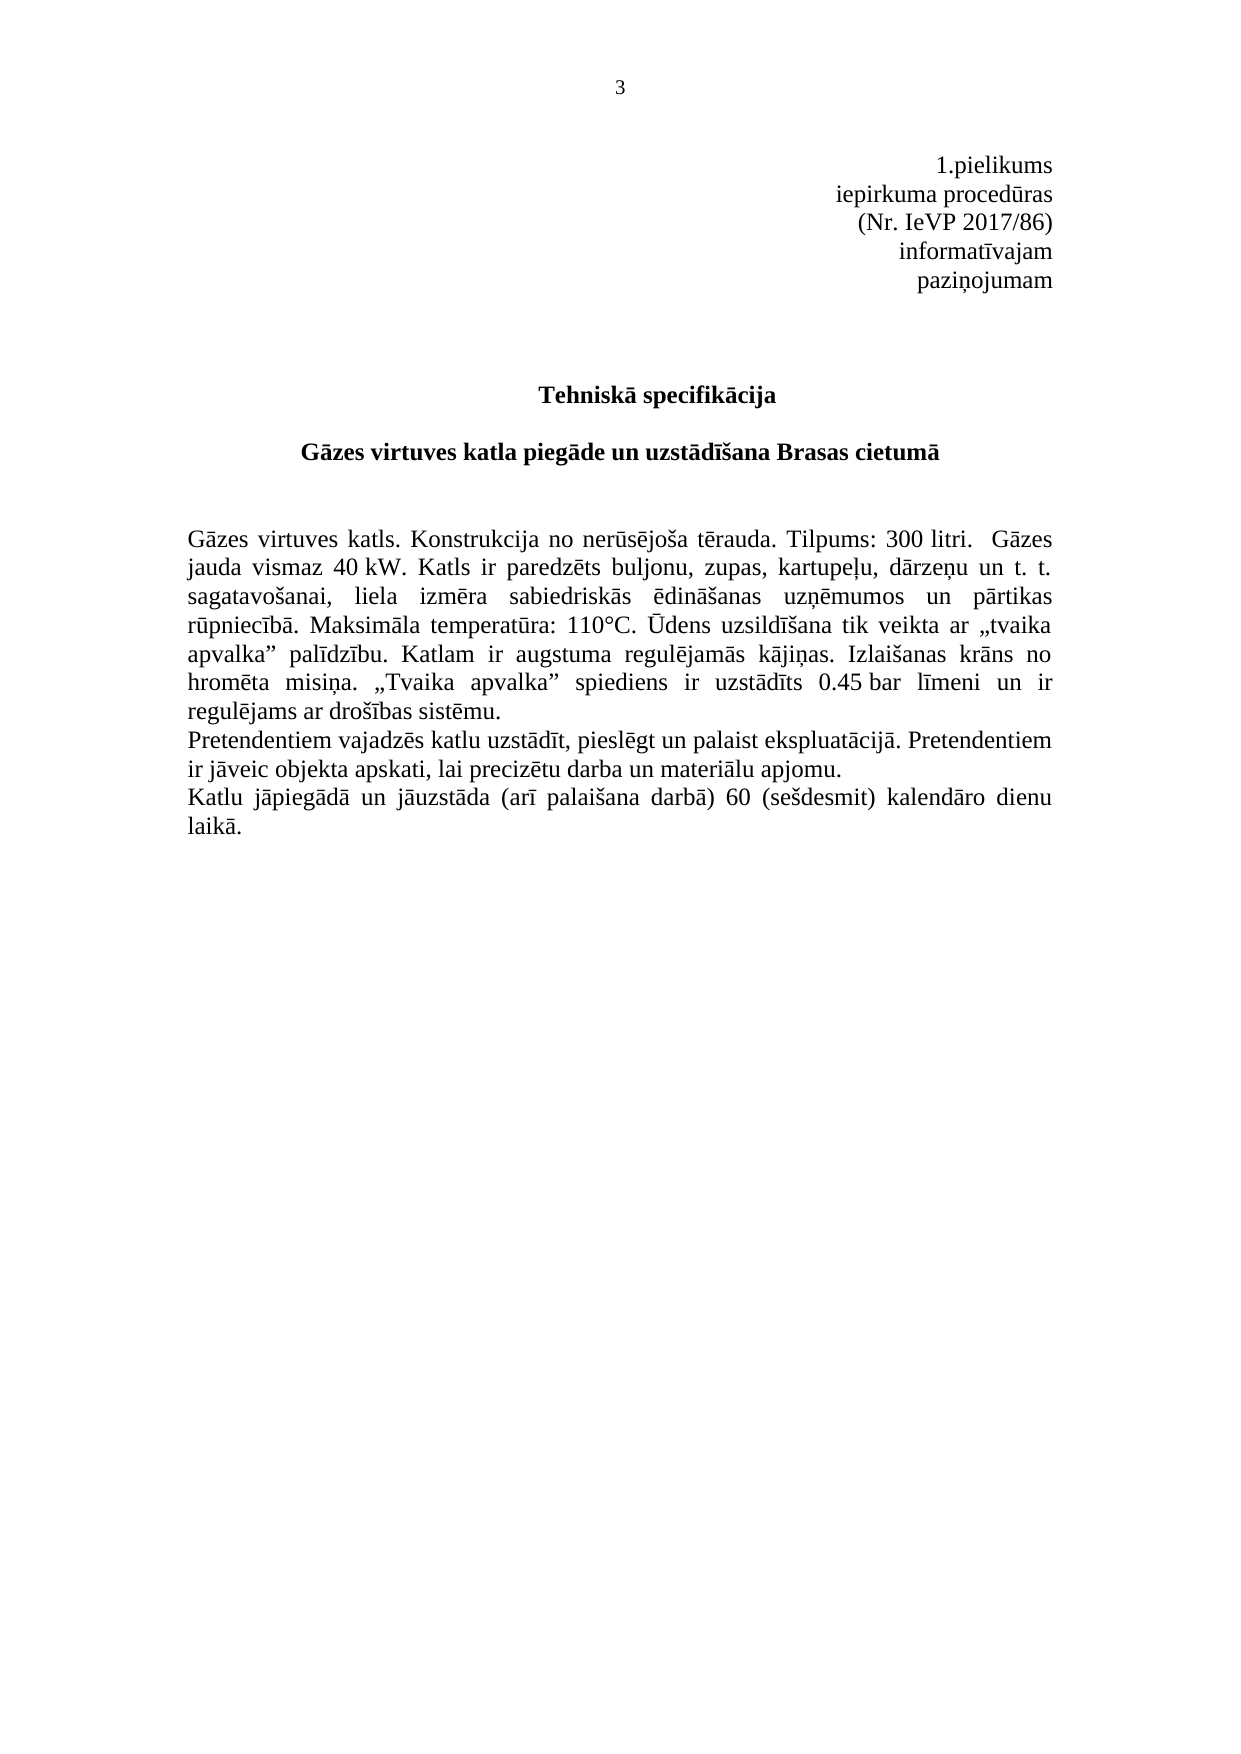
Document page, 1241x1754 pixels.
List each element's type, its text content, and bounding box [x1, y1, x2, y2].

text Pretendentiem vajadzēs katlu uzstādīt, pieslēgt un palaist ekspluatācijā. Pretendentiem ir jāveic objekta apskati, lai precizētu darba un materiālu apjomu. [187, 725, 1053, 782]
text Tehniskā specifikācija [187, 380, 1082, 409]
text Gāzes virtuves katls. Konstrukcija no nerūsējoša tērauda. Tilpums: 300 litri. Gāzes jauda vismaz 40 kW. Katls ir paredzēts buljonu, zupas, kartupeļu, dārzeņu un t. t. sagatavošanai, liela izmēra sabiedriskās ēdināšanas uzņēmumos un pārtikas rūpniecībā. Maksimāla temperatūra: 110°C. Ūdens uzsildīšana tik veikta ar „tvaika apvalka” palīdzību. Katlam ir augstuma regulējamās kājiņas. Izlaišanas krāns no hromēta misiņa. „Tvaika apvalka” spiediens ir uzstādīts 0.45 bar līmeni un ir regulējams ar drošības sistēmu. [187, 524, 1053, 725]
text iepirkuma procedūras [187, 179, 1053, 207]
text 1.pielikums [187, 150, 1053, 179]
text Katlu jāpiegādā un jāuzstāda (arī palaišana darbā) 60 (sešdesmit) kalendāro dienu laikā. [187, 782, 1053, 840]
text (Nr. IeVP 2017/86) [187, 207, 1053, 236]
text informatīvajam paziņojumam [187, 236, 1053, 294]
text Gāzes virtuves katla piegāde un uzstādīšana Brasas cietumā [187, 437, 1053, 466]
